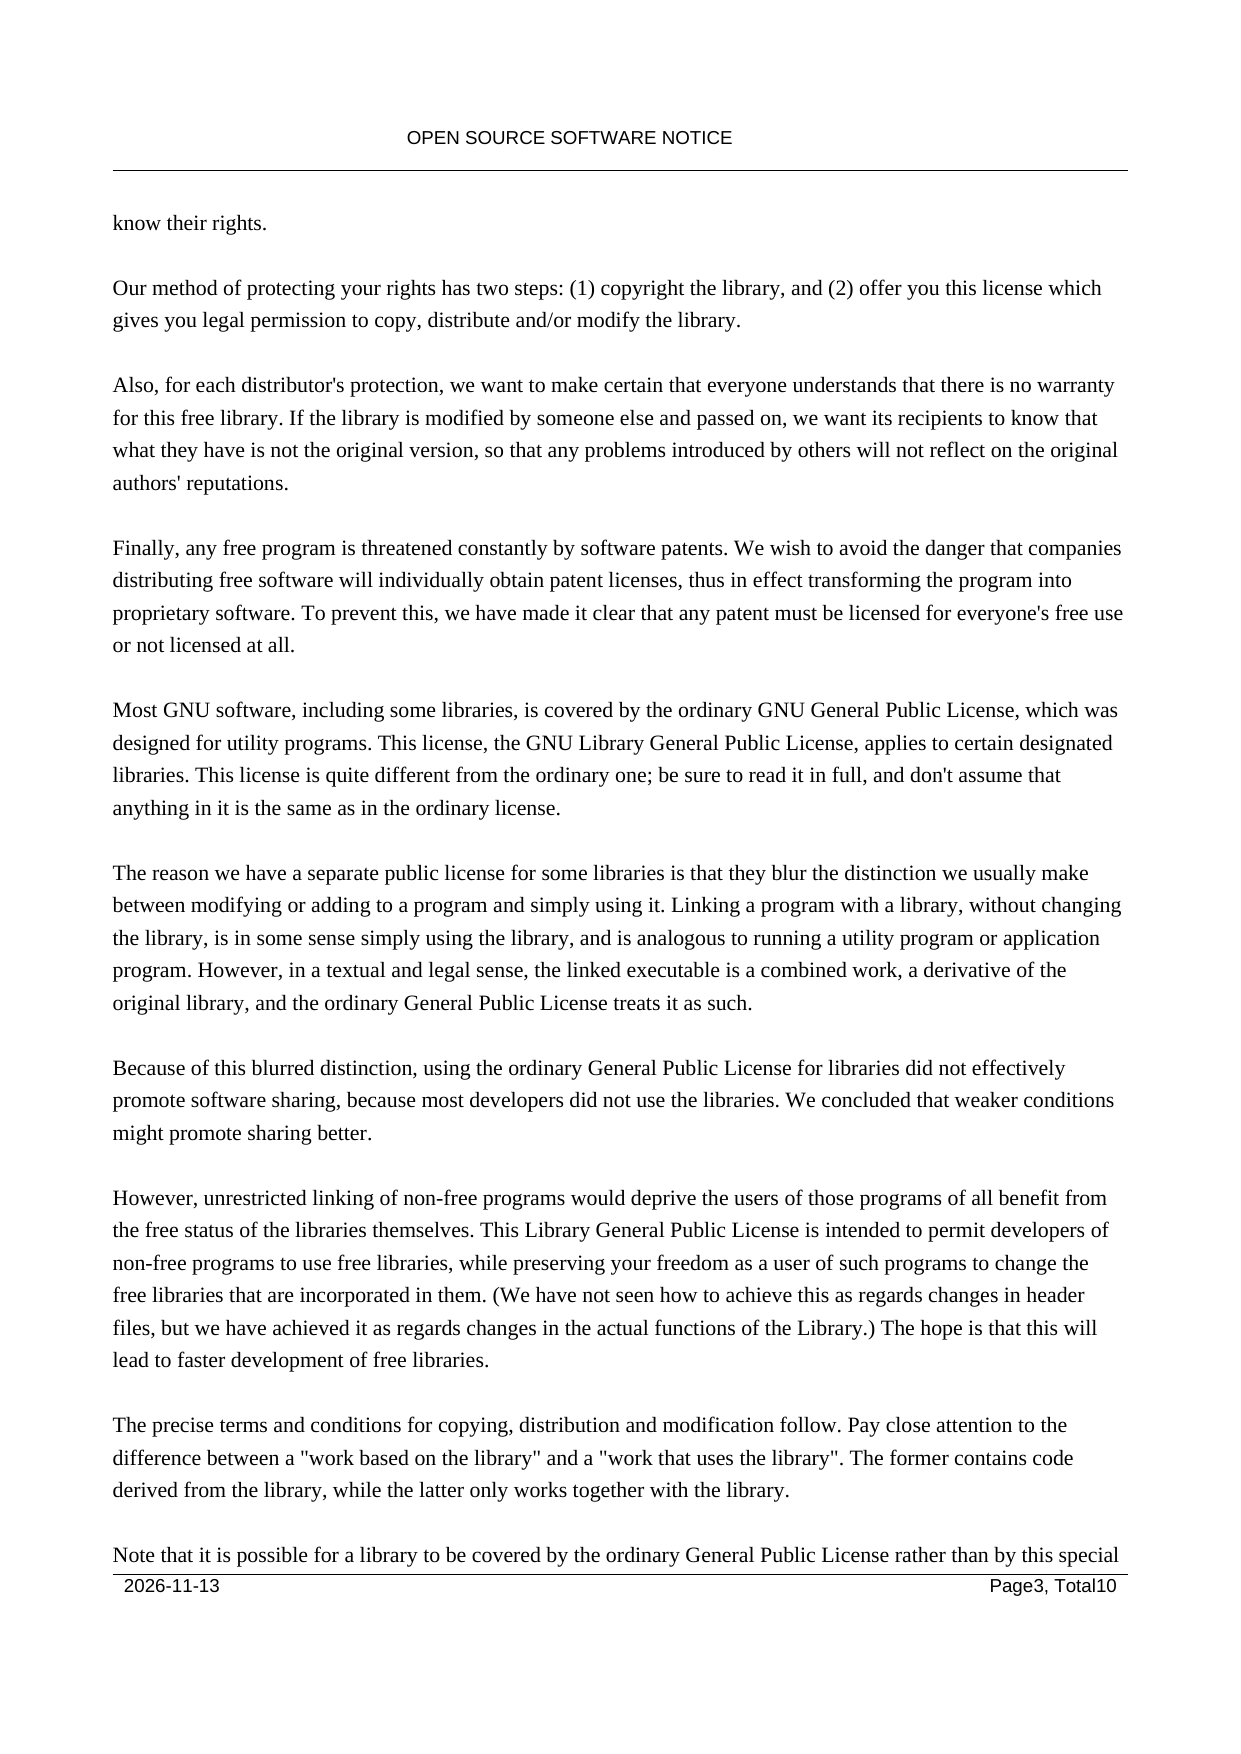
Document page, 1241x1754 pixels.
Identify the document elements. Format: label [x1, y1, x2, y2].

text [112, 206, 1128, 1571]
